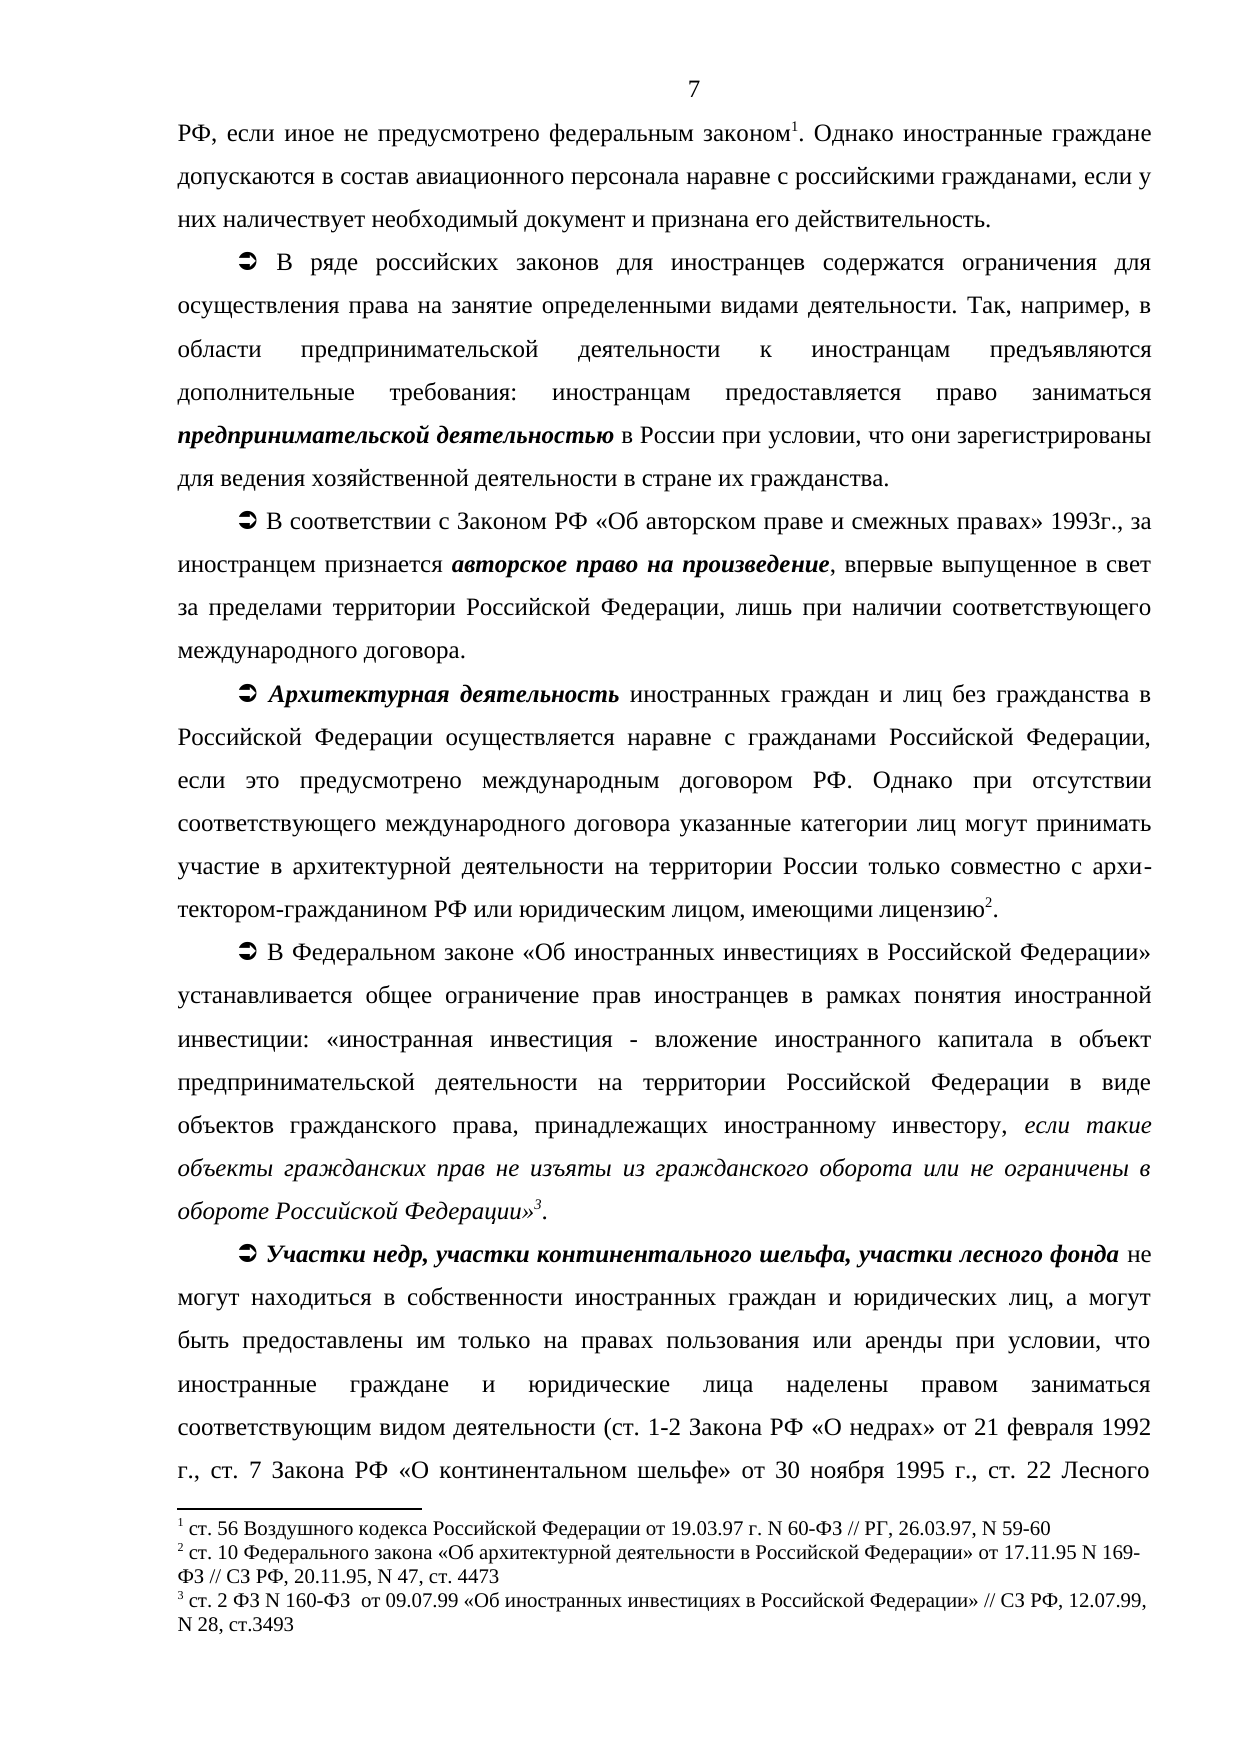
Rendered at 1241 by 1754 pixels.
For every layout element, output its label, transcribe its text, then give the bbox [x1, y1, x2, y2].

text Архитектурная деятельность иностранных граждан и лиц без гражданства в Российской Федерации осуществляется наравне с гражданами Российской Федерации, если это предусмотрено международным договором РФ. Однако при отсутствии соответствующего международного договора указанные категории лиц могут принимать участие в архитектурной деятельности на территории России только совместно с архитектором-гражданином РФ или юридическим лицом, имеющими лицензию. [177, 679, 1152, 923]
text В соответствии с Законом РФ «Об авторском праве и смежных правах» 1993г., за иностранцем признается авторское право на произведение, впервые выпущенное в свет за пределами территории Российской Федерации, лишь при наличии соответствующего международного договора. [177, 506, 1152, 664]
subtitle В Федеральном законе «Об иностранных инвестициях в Российской Федерации» устанавливается общее ограничение прав иностранцев в рамках понятия иностранной инвестиции: «иностранная инвестиция - вложение иностранного капитала в объект предпринимательской деятельности на территории Российской Федерации в виде объектов гражданского права, принадлежащих иностранному инвестору, если такие объекты гражданских прав не изъяты из гражданского оборота или не ограничены в обороте Российской Федерации». [177, 937, 1152, 1225]
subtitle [177, 118, 1152, 233]
text В ряде российских законов для иностранцев содержатся ограничения для осуществления права на занятие определенными видами деятельности. Так, например, в области предпринимательской деятельности к иностранцам предъявляются дополнительные требования: иностранцам предоставляется право заниматься предпринимательской деятельностью в России при условии, что они зарегистрированы для ведения хозяйственной деятельности в стране их гражданства. [177, 247, 1152, 492]
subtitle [177, 1239, 1152, 1484]
